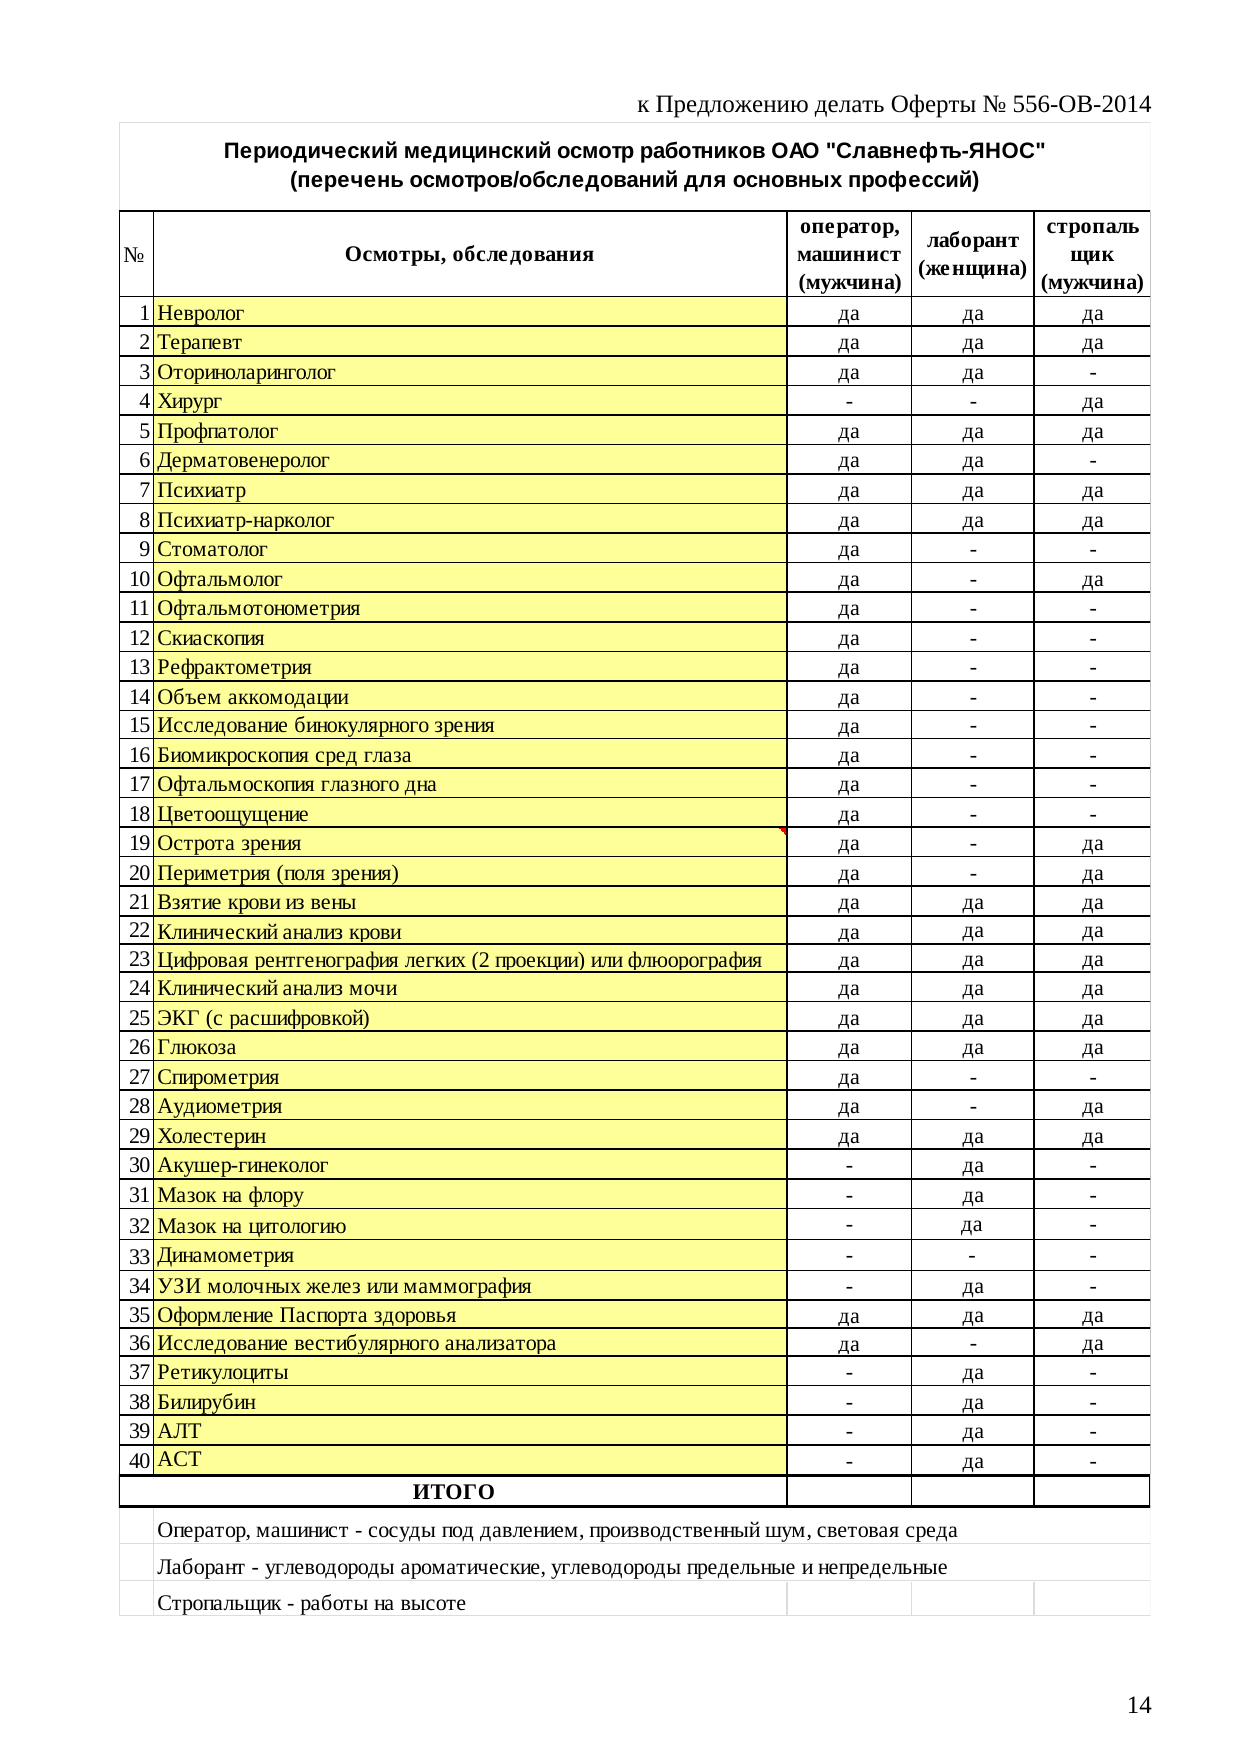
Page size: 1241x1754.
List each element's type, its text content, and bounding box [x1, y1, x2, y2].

text к Предложению делать Оферты № 556-ОВ-2014 [118, 89, 1152, 117]
